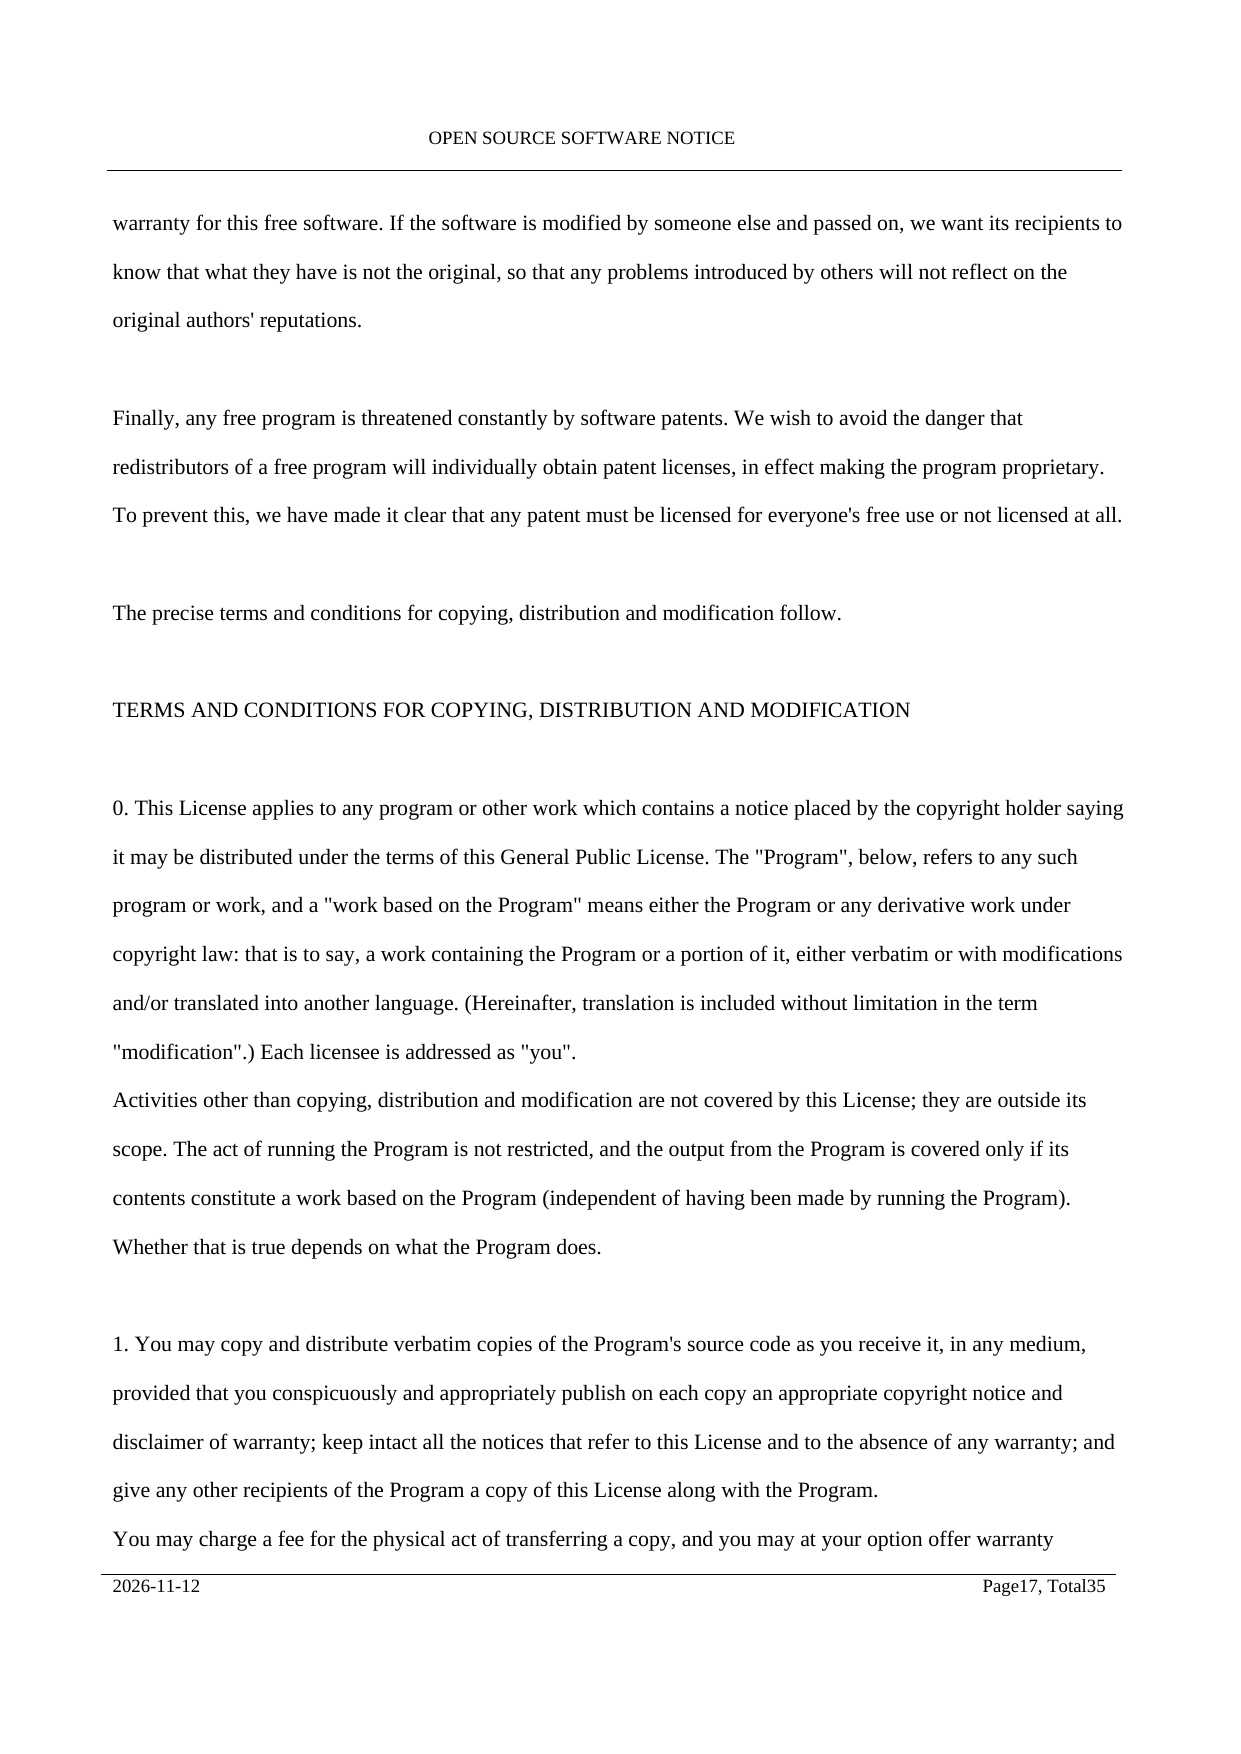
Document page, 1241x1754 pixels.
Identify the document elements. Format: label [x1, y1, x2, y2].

text [112, 206, 1128, 1555]
